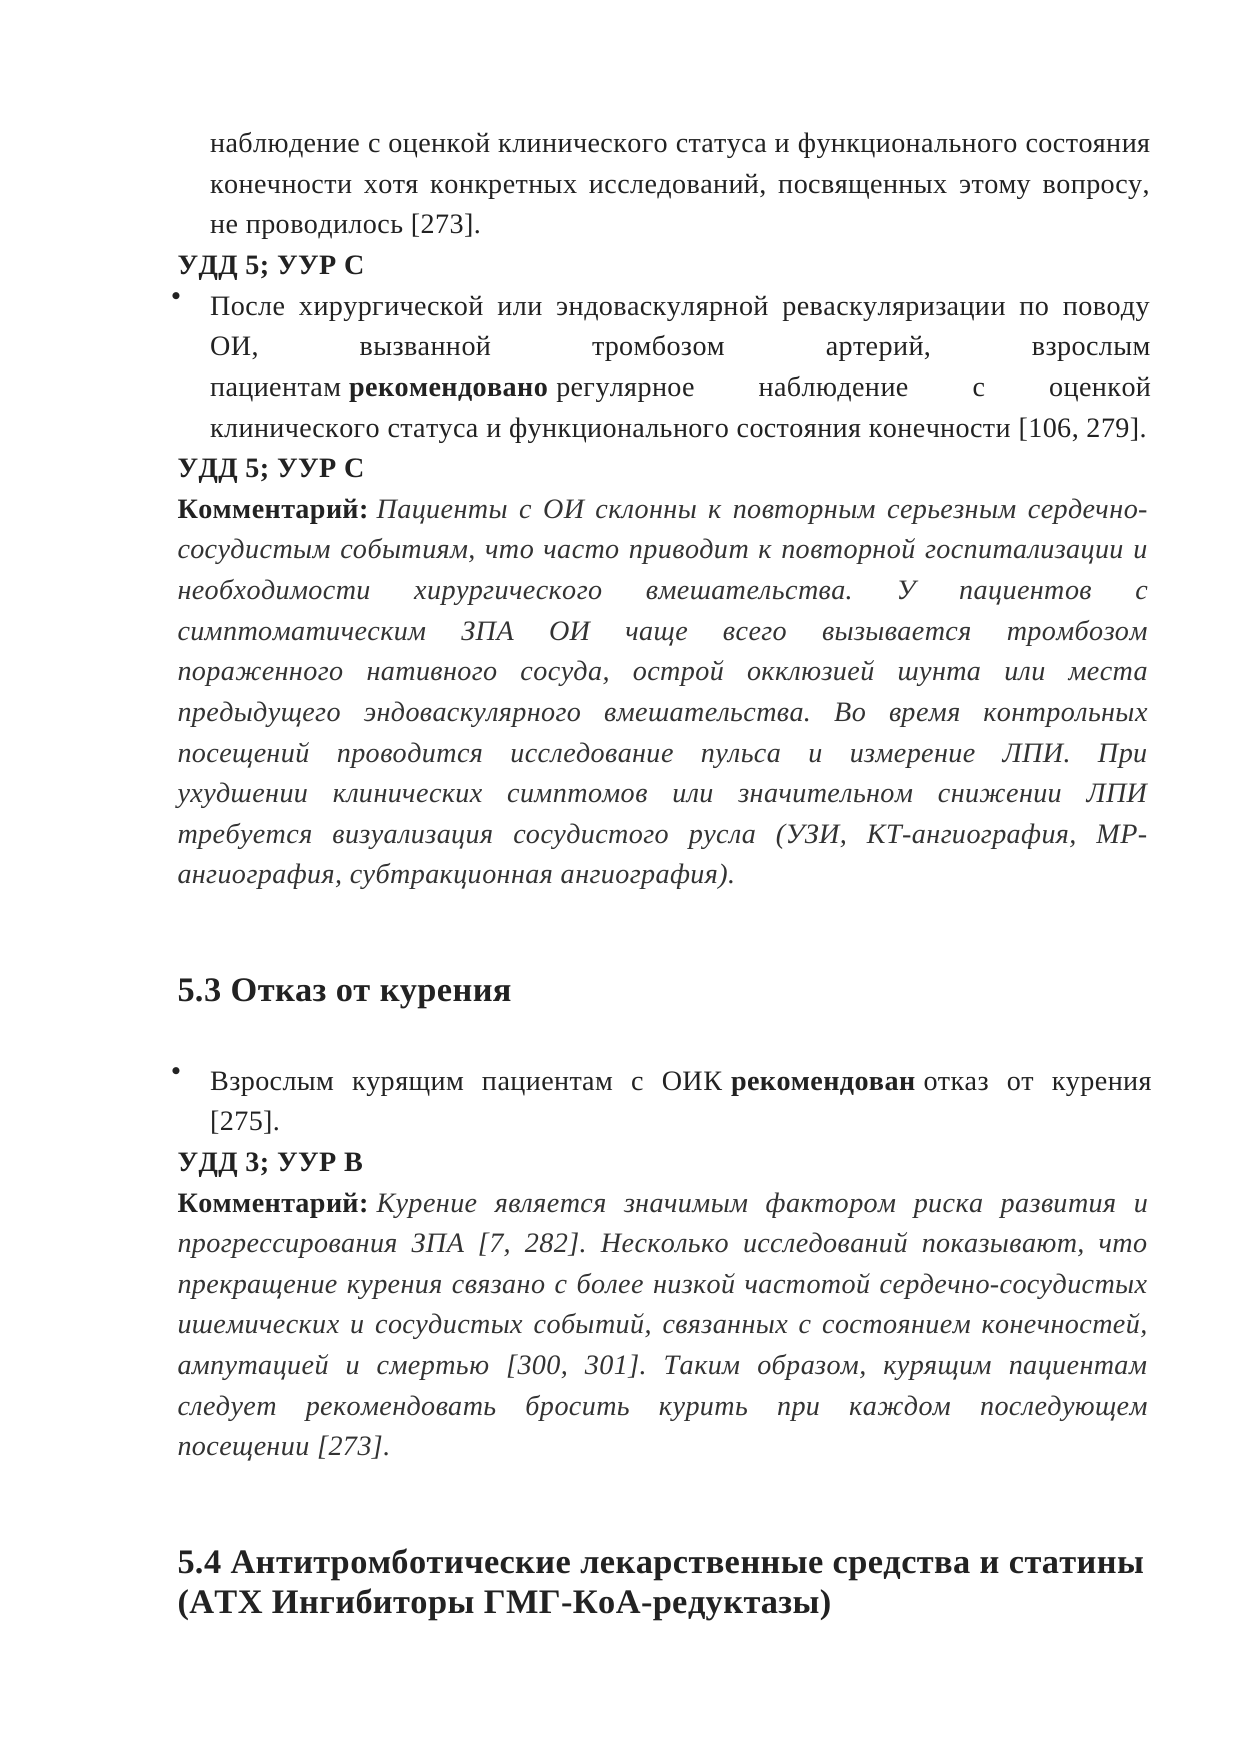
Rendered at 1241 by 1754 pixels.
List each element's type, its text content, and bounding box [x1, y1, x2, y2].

text Комментарий: Курение является значимым фактором риска развития и прогрессирования ЗПА [7, 282]. Несколько исследований показывают, что прекращение курения связано с более низкой частотой сердечно-сосудистых ишемических и сосудистых событий, связанных с состоянием конечностей, ампутацией и смертью [300, 301]. Таким образом, курящим пациентам следует рекомендовать бросить курить при каждом последующем посещении [273]. [177, 1177, 1152, 1462]
text Комментарий: Пациенты с ОИ склонны к повторным серьезным сердечно-сосудистым событиям, что часто приводит к повторной госпитализации и необходимости хирургического вмешательства. У пациентов с симптоматическим ЗПА ОИ чаще всего вызывается тромбозом пораженного нативного сосуда, острой окклюзией шунта или места предыдущего эндоваскулярного вмешательства. Во время контрольных посещений проводится исследование пульса и измерение ЛПИ. При ухудшении клинических симптомов или значительном снижении ЛПИ требуется визуализация сосудистого русла (УЗИ, КТ-ангиография, МР-ангиография, субтракционная ангиография). [177, 484, 1152, 890]
list После хирургической или эндоваскулярной реваскуляризации по поводу ОИ, вызванной тромбозом артерий, взрослым пациентам рекомендовано регулярное наблюдение с оценкой клинического статуса и функционального состояния конечности [106, 279]. [172, 281, 1152, 443]
text 5.3 Отказ от курения [177, 968, 1152, 1009]
text УДД 5; УУР С [177, 443, 1152, 484]
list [172, 118, 1152, 240]
list Взрослым курящим пациентам с ОИК рекомендован отказ от курения [275]. [172, 1056, 1152, 1137]
text УДД 3; УУР В [177, 1137, 1152, 1177]
text УДД 5; УУР С [177, 240, 1152, 281]
text 5.4 Антитромботические лекарственные средства и статины (АТХ Ингибиторы ГМГ-КоА-редуктазы) [177, 1540, 1152, 1621]
